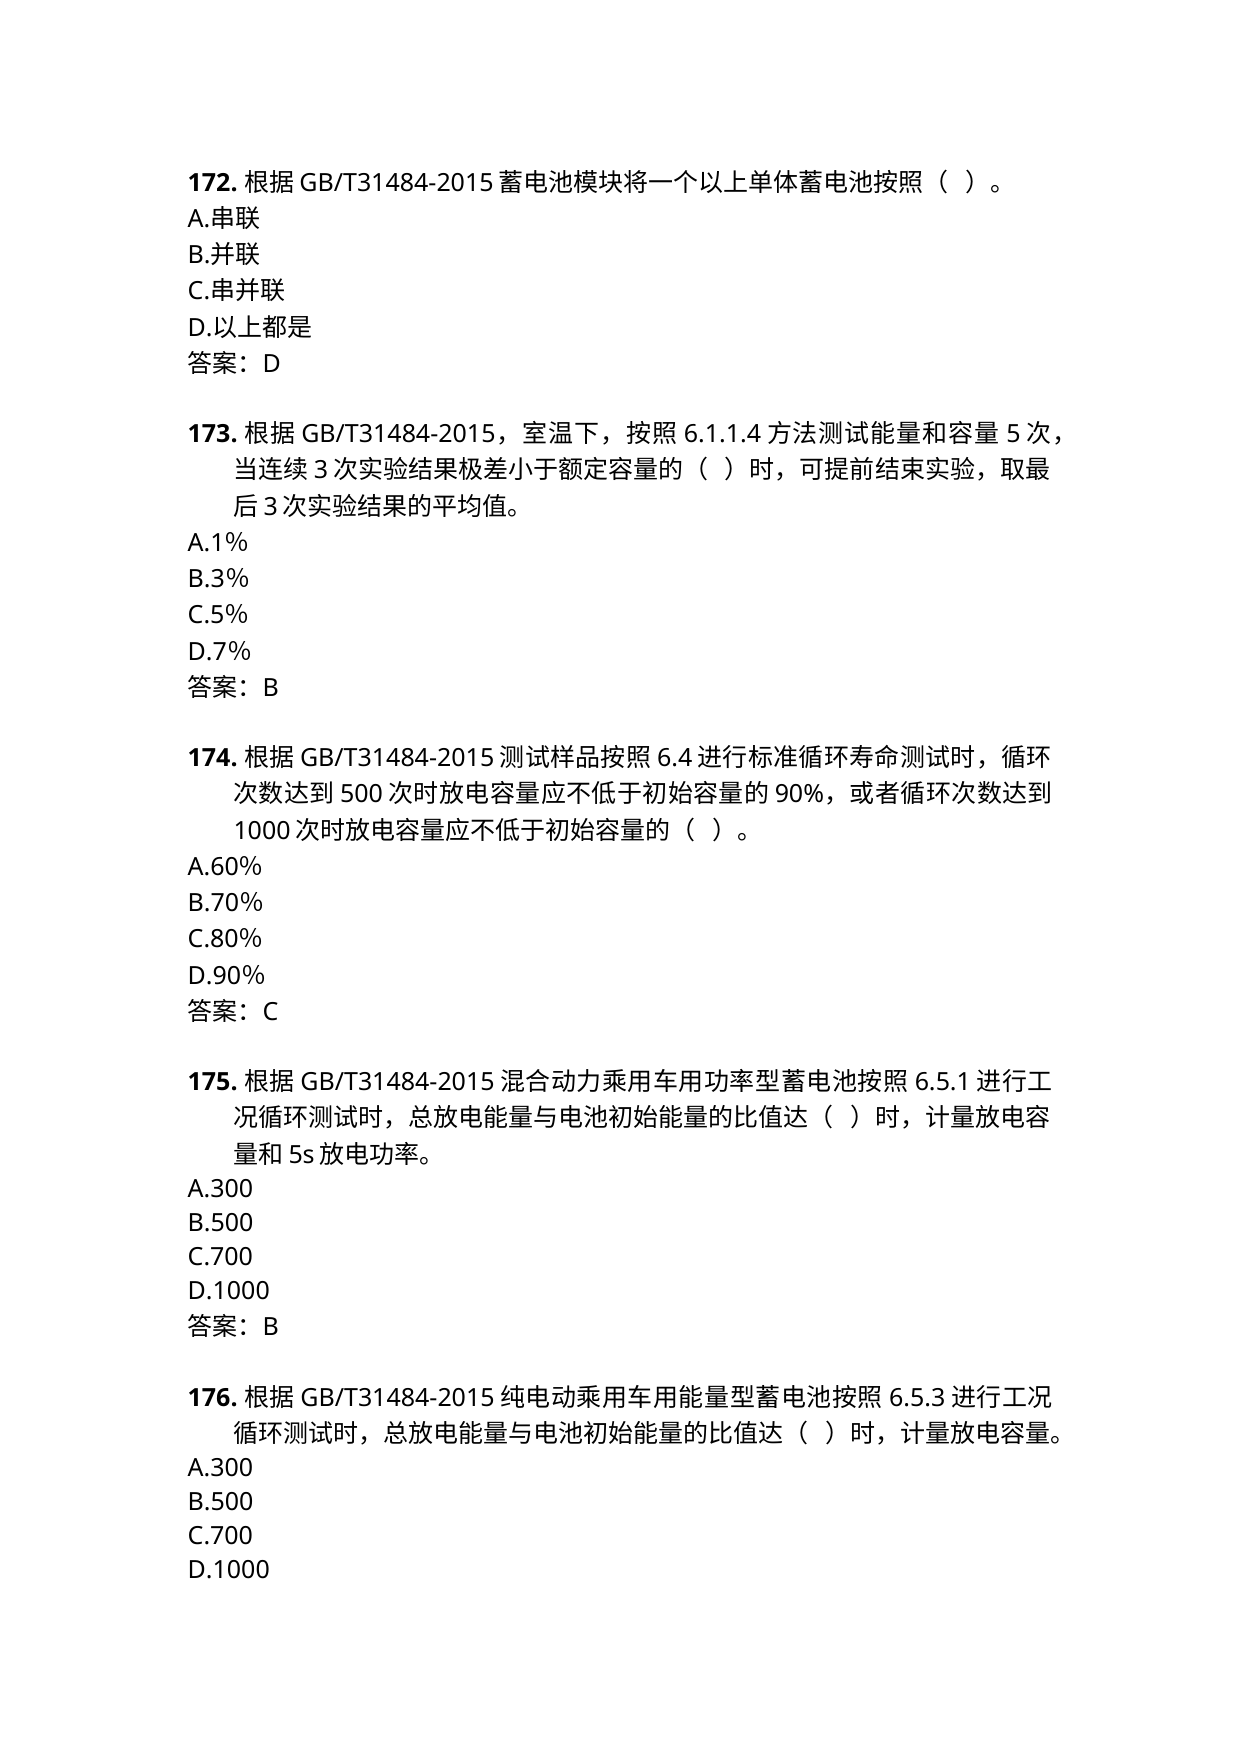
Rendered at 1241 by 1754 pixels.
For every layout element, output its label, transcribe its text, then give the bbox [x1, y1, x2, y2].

text B.500 [187, 1483, 1053, 1518]
text A.300 [187, 1170, 1053, 1204]
text D.以上都是 [187, 307, 1053, 343]
list 根据GB/T31484-2015纯电动乘用车用能量型蓄电池按照6.5.3进行工况循环测试时，总放电能量与电池初始能量的比值达（ ）时，计量放电容量。 [187, 1377, 1053, 1449]
list 根据GB/T31484-2015测试样品按照6.4进行标准循环寿命测试时，循环次数达到500次时放电容量应不低于初始容量的90%，或者循环次数达到1000次时放电容量应不低于初始容量的（ ）。 [187, 738, 1053, 846]
text D.7％ [187, 631, 1053, 667]
text D.1000 [187, 1273, 1053, 1307]
text 答案：B [187, 1307, 1053, 1343]
text C.5％ [187, 595, 1053, 631]
text A.60％ [187, 846, 1053, 883]
text B.500 [187, 1204, 1053, 1238]
text D.90％ [187, 955, 1053, 991]
text 答案：D [187, 343, 1053, 379]
text A.1％ [187, 522, 1053, 558]
text 答案：B [187, 667, 1053, 703]
text B.70％ [187, 883, 1053, 919]
text C.80％ [187, 919, 1053, 955]
text B.3％ [187, 558, 1053, 595]
text A.串联 [187, 198, 1053, 234]
text C.700 [187, 1238, 1053, 1273]
text C.串并联 [187, 271, 1053, 307]
list 根据GB/T31484-2015蓄电池模块将一个以上单体蓄电池按照（ ）。 [187, 162, 1053, 198]
text D.1000 [187, 1552, 1053, 1586]
list 根据GB/T31484-2015，室温下，按照6.1.1.4方法测试能量和容量5次，当连续3次实验结果极差小于额定容量的（ ）时，可提前结束实验，取最后3次实验结果的平均值。 [187, 413, 1053, 522]
text A.300 [187, 1449, 1053, 1483]
text C.700 [187, 1518, 1053, 1552]
list 根据GB/T31484-2015混合动力乘用车用功率型蓄电池按照6.5.1进行工况循环测试时，总放电能量与电池初始能量的比值达（ ）时，计量放电容量和5s放电功率。 [187, 1062, 1053, 1170]
text 答案：C [187, 991, 1053, 1028]
text B.并联 [187, 234, 1053, 271]
